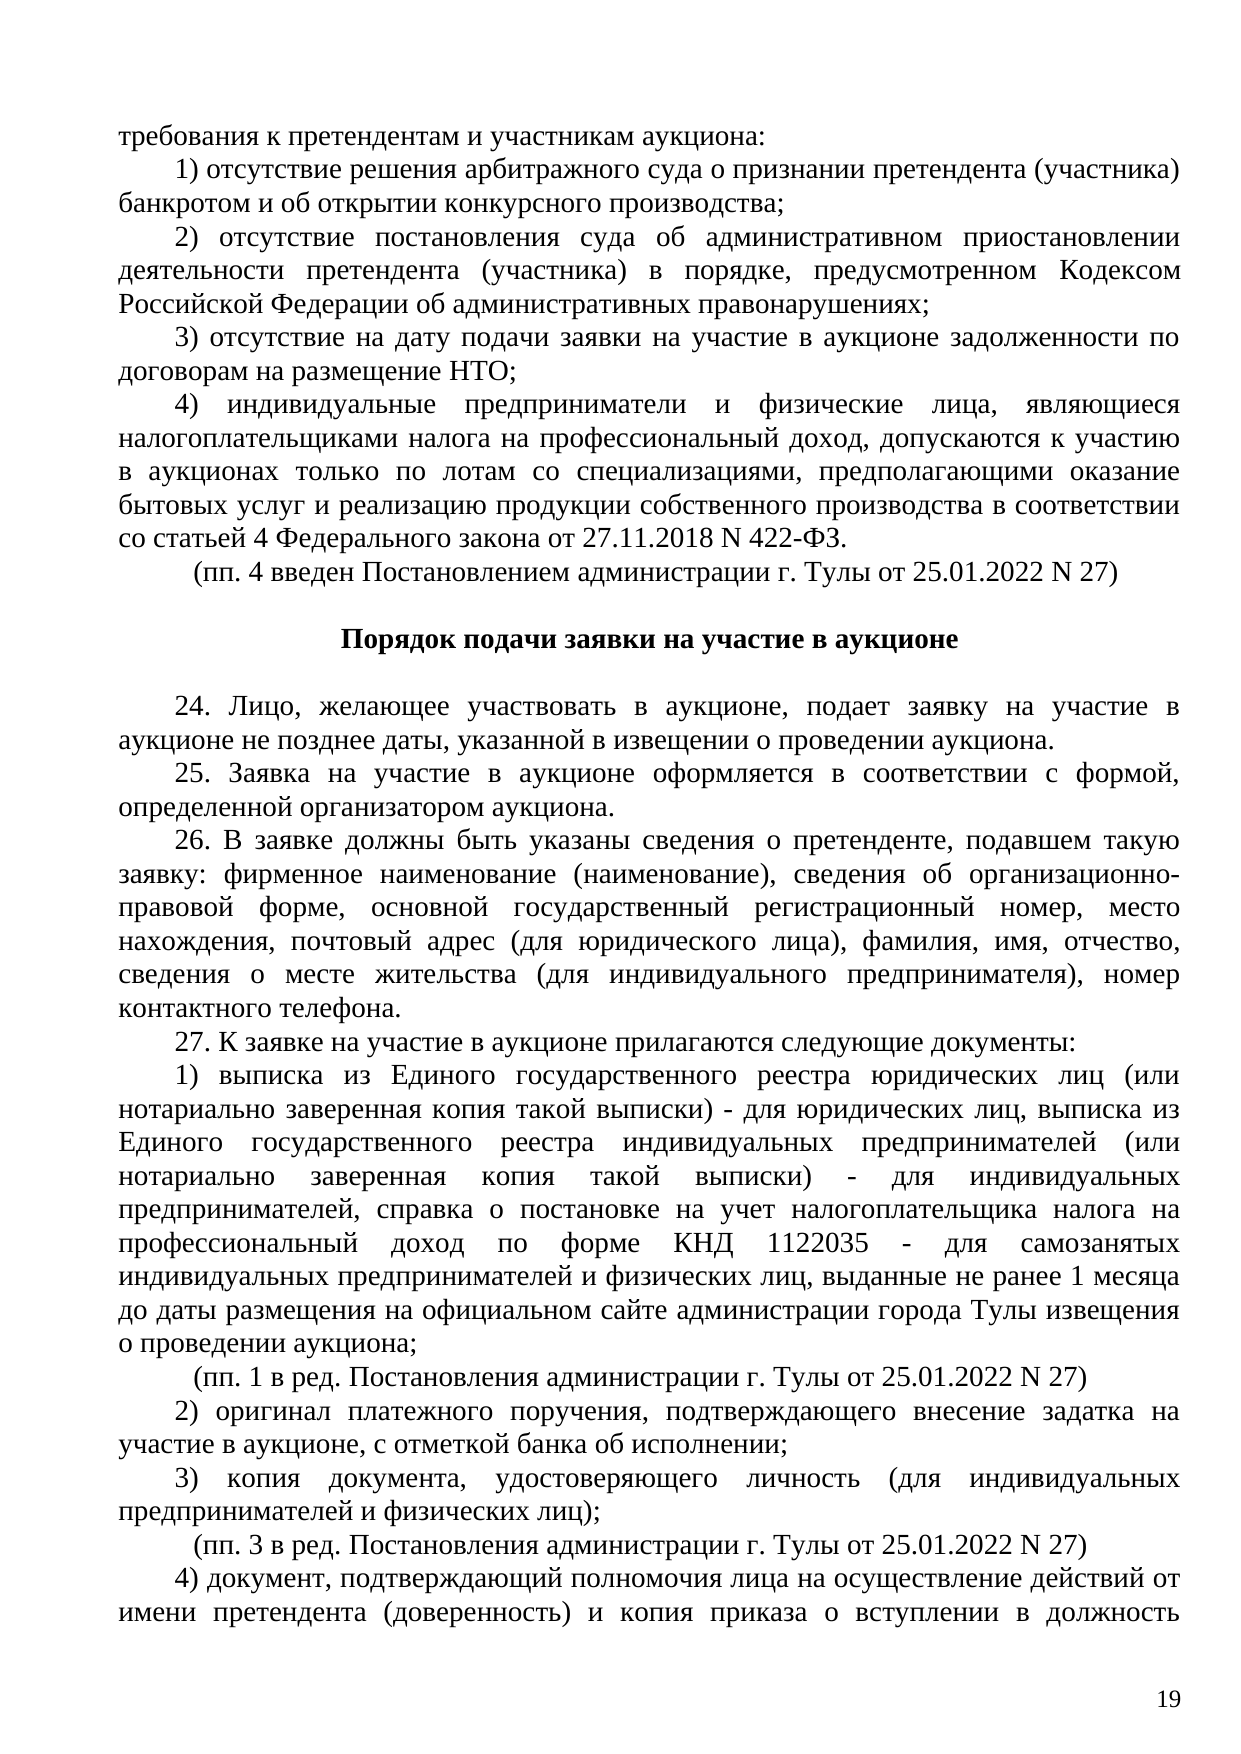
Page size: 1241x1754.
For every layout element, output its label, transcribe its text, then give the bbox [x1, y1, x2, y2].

text (пп. 3 в ред. Постановления администрации г. Тулы от 25.01.2022 N 27) [118, 1527, 1181, 1560]
text 1) выписка из Единого государственного реестра юридических лиц (или нотариально заверенная копия такой выписки) - для юридических лиц, выписка из Единого государственного реестра индивидуальных предпринимателей (или нотариально заверенная копия такой выписки) - для индивидуальных предпринимателей, справка о постановке на учет налогоплательщика налога на профессиональный доход по форме КНД 1122035 - для самозанятых индивидуальных предпринимателей и физических лиц, выданные не ранее 1 месяца до даты размещения на официальном сайте администрации города Тулы извещения о проведении аукциона; [118, 1057, 1181, 1359]
text 4) индивидуальные предприниматели и физические лица, являющиеся налогоплательщиками налога на профессиональный доход, допускаются к участию в аукционах только по лотам со специализациями, предполагающими оказание бытовых услуг и реализацию продукции собственного производства в соответствии со статьей 4 Федерального закона от 27.11.2018 N 422-ФЗ. [118, 386, 1181, 554]
text 24. Лицо, желающее участвовать в аукционе, подает заявку на участие в аукционе не позднее даты, указанной в извещении о проведении аукциона. [118, 688, 1181, 755]
text 3) отсутствие на дату подачи заявки на участие в аукционе задолженности по договорам на размещение НТО; [118, 319, 1181, 386]
text 2) оригинал платежного поручения, подтверждающего внесение задатка на участие в аукционе, с отметкой банка об исполнении; [118, 1393, 1181, 1460]
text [118, 1560, 1181, 1627]
title Порядок подачи заявки на участие в аукционе [118, 621, 1181, 655]
text 25. Заявка на участие в аукционе оформляется в соответствии с формой, определенной организатором аукциона. [118, 755, 1181, 822]
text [118, 118, 1181, 152]
text 26. В заявке должны быть указаны сведения о претенденте, подавшем такую заявку: фирменное наименование (наименование), сведения об организационно-правовой форме, основной государственный регистрационный номер, место нахождения, почтовый адрес (для юридического лица), фамилия, имя, отчество, сведения о месте жительства (для индивидуального предпринимателя), номер контактного телефона. [118, 822, 1181, 1024]
text 2) отсутствие постановления суда об административном приостановлении деятельности претендента (участника) в порядке, предусмотренном Кодексом Российской Федерации об административных правонарушениях; [118, 219, 1181, 319]
text (пп. 1 в ред. Постановления администрации г. Тулы от 25.01.2022 N 27) [118, 1359, 1181, 1393]
text 1) отсутствие решения арбитражного суда о признании претендента (участника) банкротом и об открытии конкурсного производства; [118, 152, 1181, 219]
text (пп. 4 введен Постановлением администрации г. Тулы от 25.01.2022 N 27) [118, 554, 1181, 588]
text 3) копия документа, удостоверяющего личность (для индивидуальных предпринимателей и физических лиц); [118, 1460, 1181, 1527]
text 27. К заявке на участие в аукционе прилагаются следующие документы: [118, 1024, 1181, 1057]
